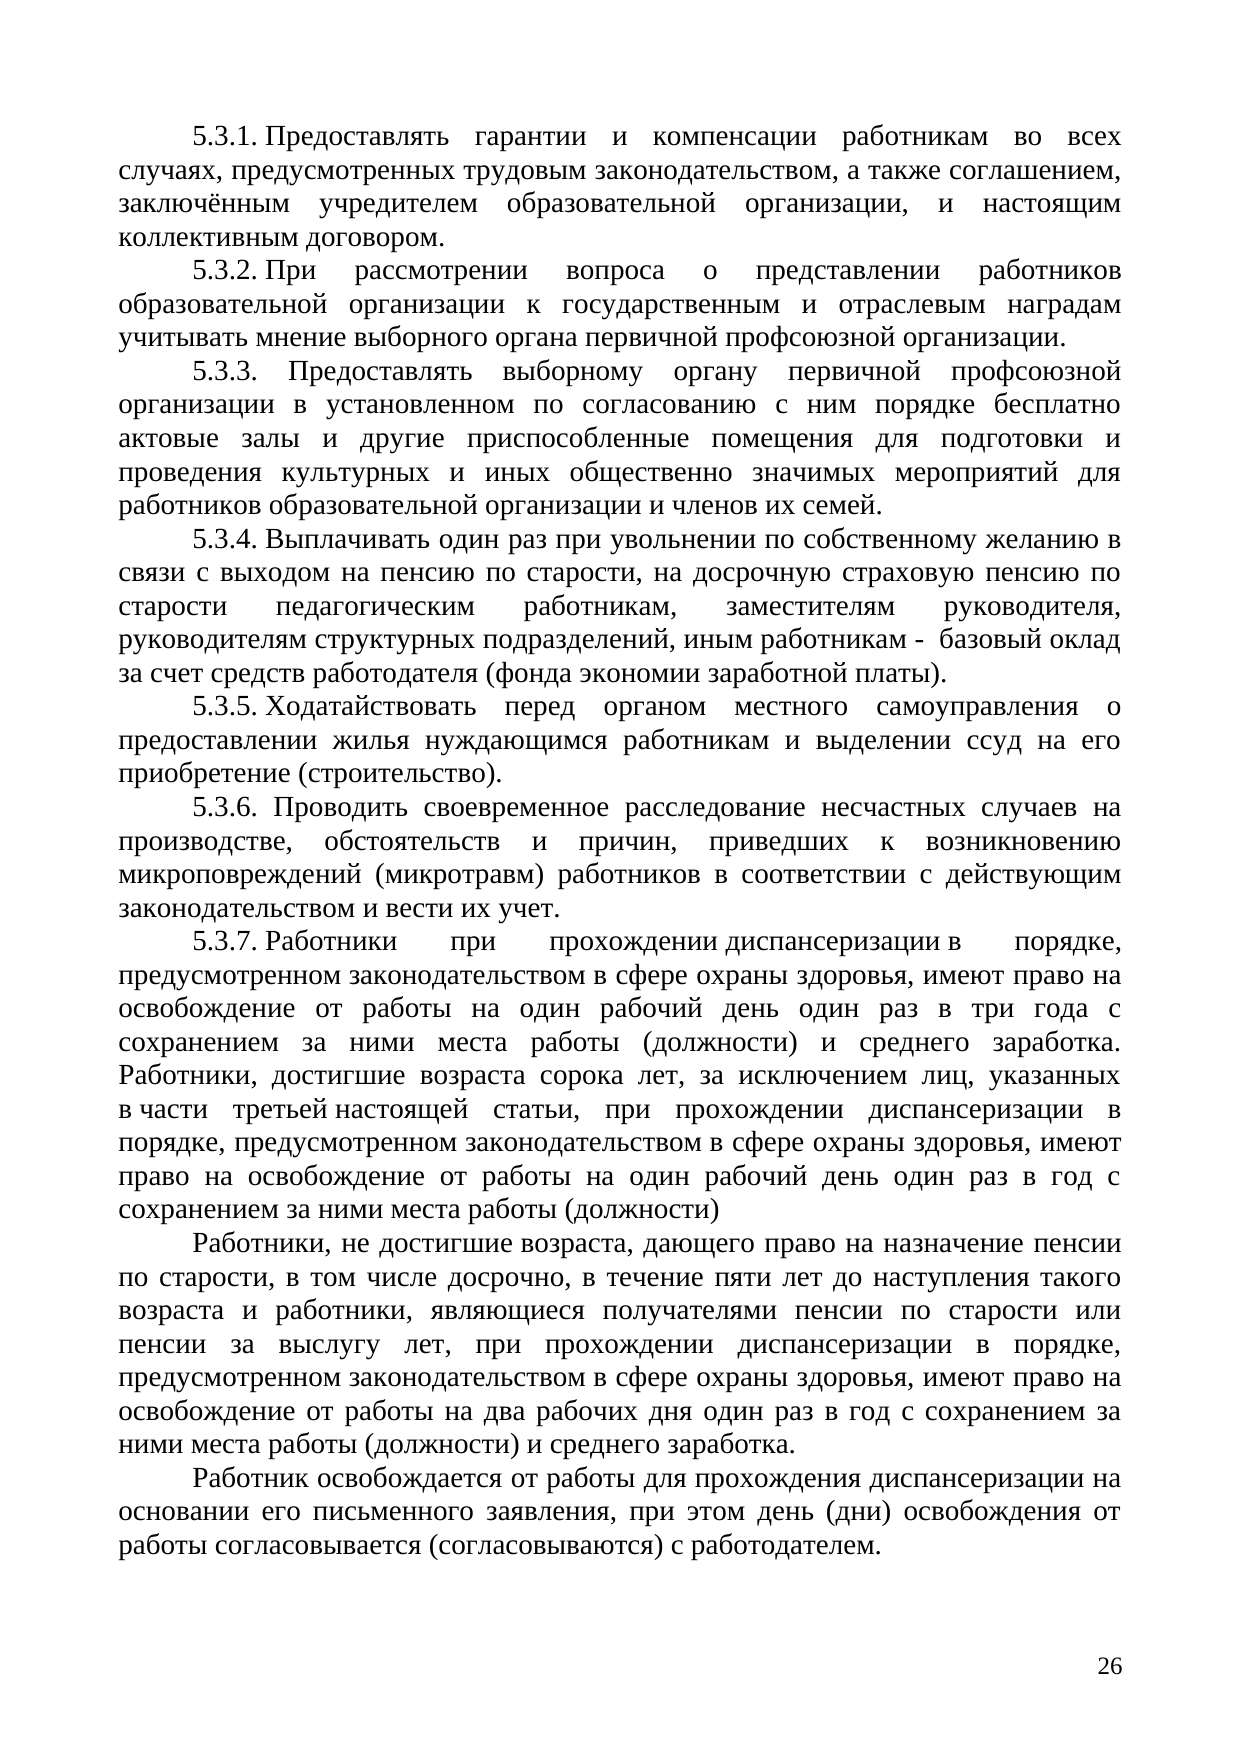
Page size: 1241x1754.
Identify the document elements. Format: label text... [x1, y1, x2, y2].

text 5.3.7. Работники при прохождении диспансеризации в порядке, предусмотренном законодательством в сфере охраны здоровья, имеют право на освобождение от работы на один рабочий день один раз в три года с сохранением за ними места работы (должности) и среднего заработка. Работники, достигшие возраста сорока лет, за исключением лиц, указанных в части третьей настоящей статьи, при прохождении диспансеризации в порядке, предусмотренном законодательством в сфере охраны здоровья, имеют право на освобождение от работы на один рабочий день один раз в год с сохранением за ними места работы (должности) [118, 923, 1122, 1225]
text Работники, не достигшие возраста, дающего право на назначение пенсии по старости, в том числе досрочно, в течение пяти лет до наступления такого возраста и работники, являющиеся получателями пенсии по старости или пенсии за выслугу лет, при прохождении диспансеризации в порядке, предусмотренном законодательством в сфере охраны здоровья, имеют право на освобождение от работы на два рабочих дня один раз в год с сохранением за ними места работы (должности) и среднего заработка. [118, 1225, 1122, 1460]
text 5.3.5. Ходатайствовать перед органом местного самоуправления о предоставлении жилья нуждающимся работникам и выделении ссуд на его приобретение (строительство). [118, 688, 1122, 789]
text 5.3.6. Проводить своевременное расследование несчастных случаев на производстве, обстоятельств и причин, приведших к возникновению микроповреждений (микротравм) работников в соответствии с действующим законодательством и вести их учет. [118, 789, 1122, 923]
text 5.3.4. Выплачивать один раз при увольнении по собственному желанию в связи с выходом на пенсию по старости, на досрочную страховую пенсию по старости педагогическим работникам, заместителям руководителя, руководителям структурных подразделений, иным работникам - базовый оклад за счет средств работодателя (фонда экономии заработной платы). [118, 521, 1122, 688]
text 5.3.3. Предоставлять выборному органу первичной профсоюзной организации в установленном по согласованию с ним порядке бесплатно актовые залы и другие приспособленные помещения для подготовки и проведения культурных и иных общественно значимых мероприятий для работников образовательной организации и членов их семей. [118, 353, 1122, 521]
text Работник освобождается от работы для прохождения диспансеризации на основании его письменного заявления, при этом день (дни) освобождения от работы согласовывается (согласовываются) с работодателем. [118, 1460, 1122, 1561]
text 5.3.2. При рассмотрении вопроса о представлении работников образовательной организации к государственным и отраслевым наградам учитывать мнение выборного органа первичной профсоюзной организации. [118, 252, 1122, 353]
text 5.3.1. Предоставлять гарантии и компенсации работникам во всех случаях, предусмотренных трудовым законодательством, а также соглашением, заключённым учредителем образовательной организации, и настоящим коллективным договором. [118, 118, 1122, 252]
